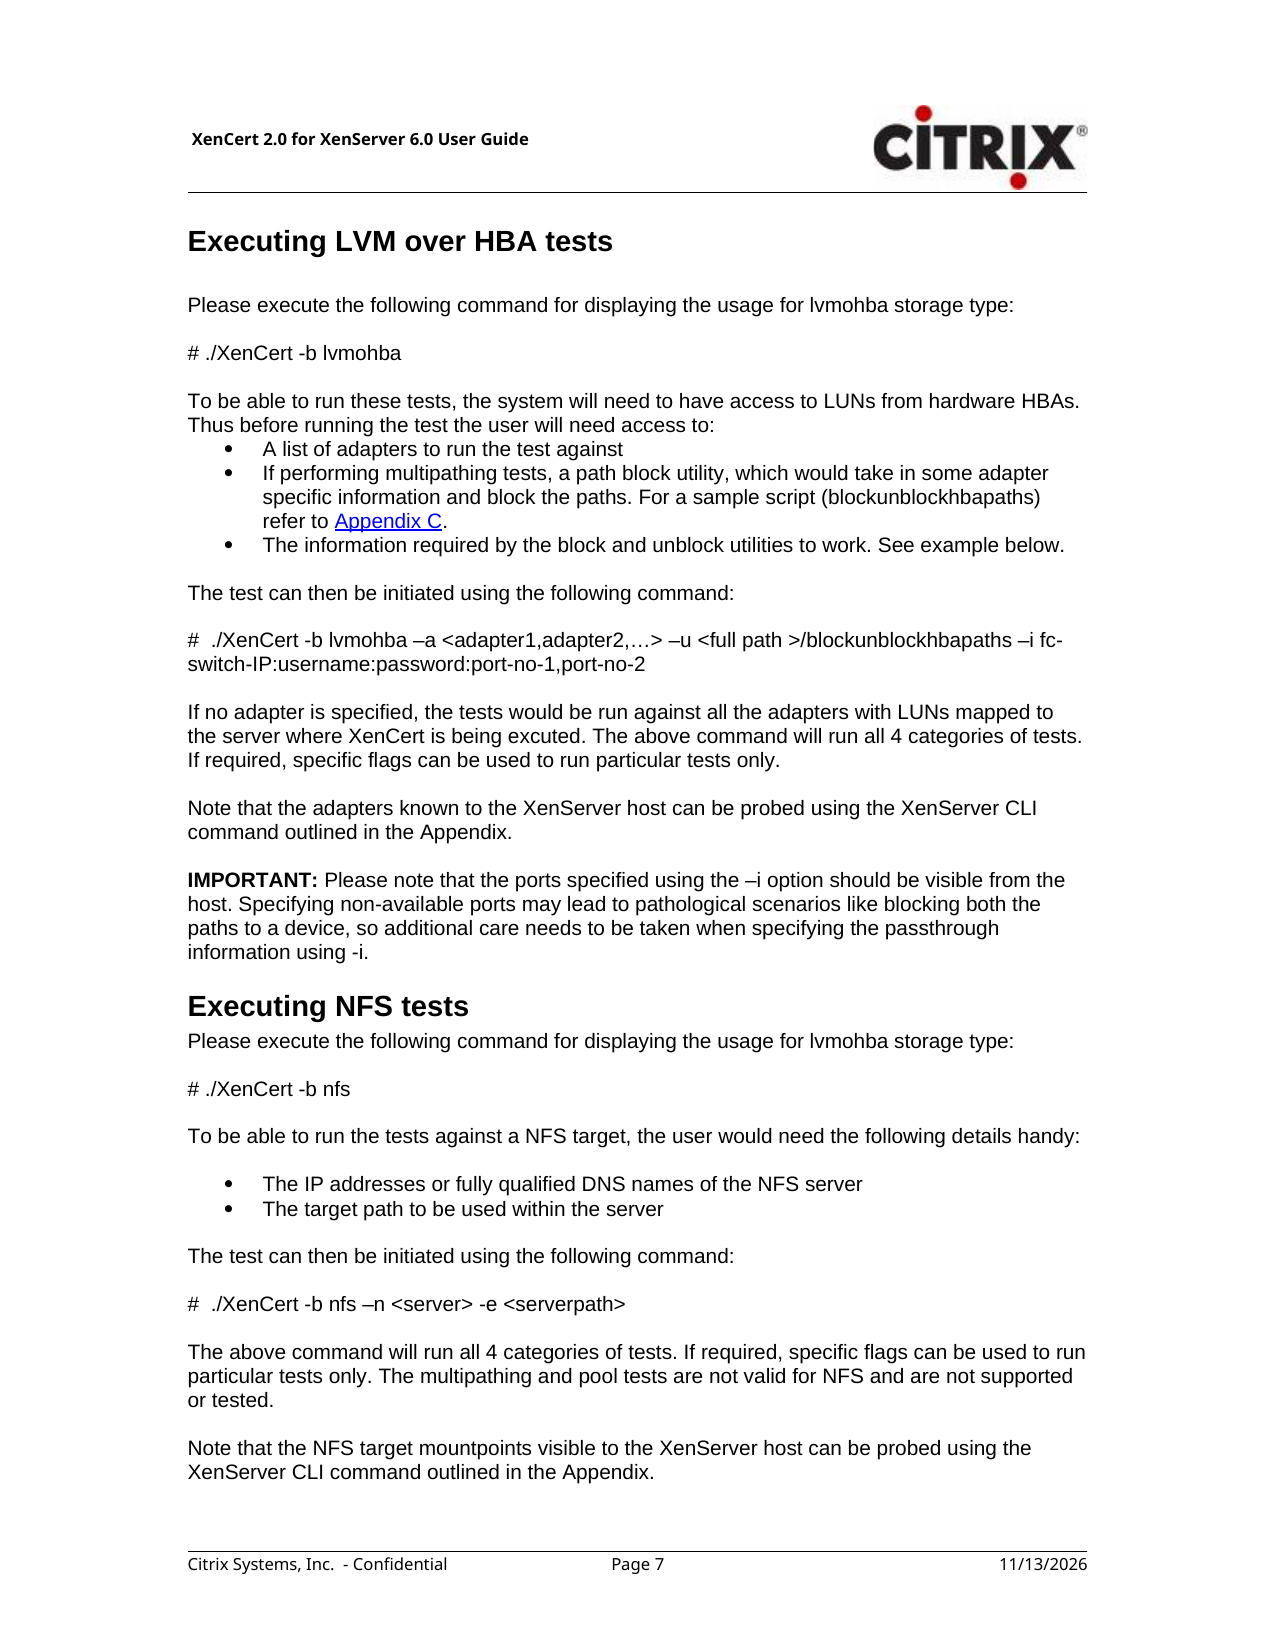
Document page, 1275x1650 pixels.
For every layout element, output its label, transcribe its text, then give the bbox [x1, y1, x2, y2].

text The test can then be initiated using the following command: [187, 580, 1087, 604]
subtitle Executing NFS tests [187, 989, 1087, 1022]
text The test can then be initiated using the following command: [187, 1244, 1087, 1268]
text Note that the NFS target mountpoints visible to the XenServer host can be probed using the XenServer CLI command outlined in the Appendix. [187, 1436, 1087, 1484]
text # ./XenCert -b lvmohba –a <adapter1,adapter2,…> –u <full path >/blockunblockhbapaths –i fc-switch-IP:username:password:port-no-1,port-no-2 [187, 628, 1087, 676]
list A list of adapters to run the test against [225, 436, 1087, 460]
text Note that the adapters known to the XenServer host can be probed using the XenServer CLI command outlined in the Appendix. [187, 796, 1087, 844]
list The IP addresses or fully qualified DNS names of the NFS server [225, 1172, 1087, 1196]
text IMPORTANT: Please note that the ports specified using the –i option should be visible from the host. Specifying non-available ports may lead to pathological scenarios like blocking both the paths to a device, so additional care needs to be taken when specifying the passthrough information using -i. [187, 868, 1087, 964]
list The information required by the block and unblock utilities to work. See example below. [225, 532, 1087, 556]
text If no adapter is specified, the tests would be run against all the adapters with LUNs mapped to the server where XenCert is being excuted. The above command will run all 4 categories of tests. If required, specific flags can be used to run particular tests only. [187, 700, 1087, 772]
text # ./XenCert -b lvmohba [187, 341, 1087, 364]
picture [873, 105, 1088, 190]
text # ./XenCert -b nfs –n <server> -e <serverpath> [187, 1292, 1087, 1316]
text To be able to run these tests, the system will need to have access to LUNs from hardware HBAs. Thus before running the test the user will need access to: [187, 388, 1087, 436]
list If performing multipathing tests, a path block utility, which would take in some adapter specific information and block the paths. For a sample script (blockunblockhbapaths) refer to Appendix C. [225, 460, 1087, 532]
subtitle Executing LVM over HBA tests [187, 224, 1087, 258]
text # ./XenCert -b nfs [187, 1076, 1087, 1100]
text The above command will run all 4 categories of tests. If required, specific flags can be used to run particular tests only. The multipathing and pool tests are not valid for NFS and are not supported or tested. [187, 1340, 1087, 1412]
text Please execute the following command for displaying the usage for lvmohba storage type: [187, 1028, 1087, 1052]
list The target path to be used within the server [225, 1196, 1087, 1220]
text To be able to run the tests against a NFS target, the user would need the following details handy: [187, 1124, 1087, 1148]
text Please execute the following command for displaying the usage for lvmohba storage type: [187, 293, 1087, 317]
